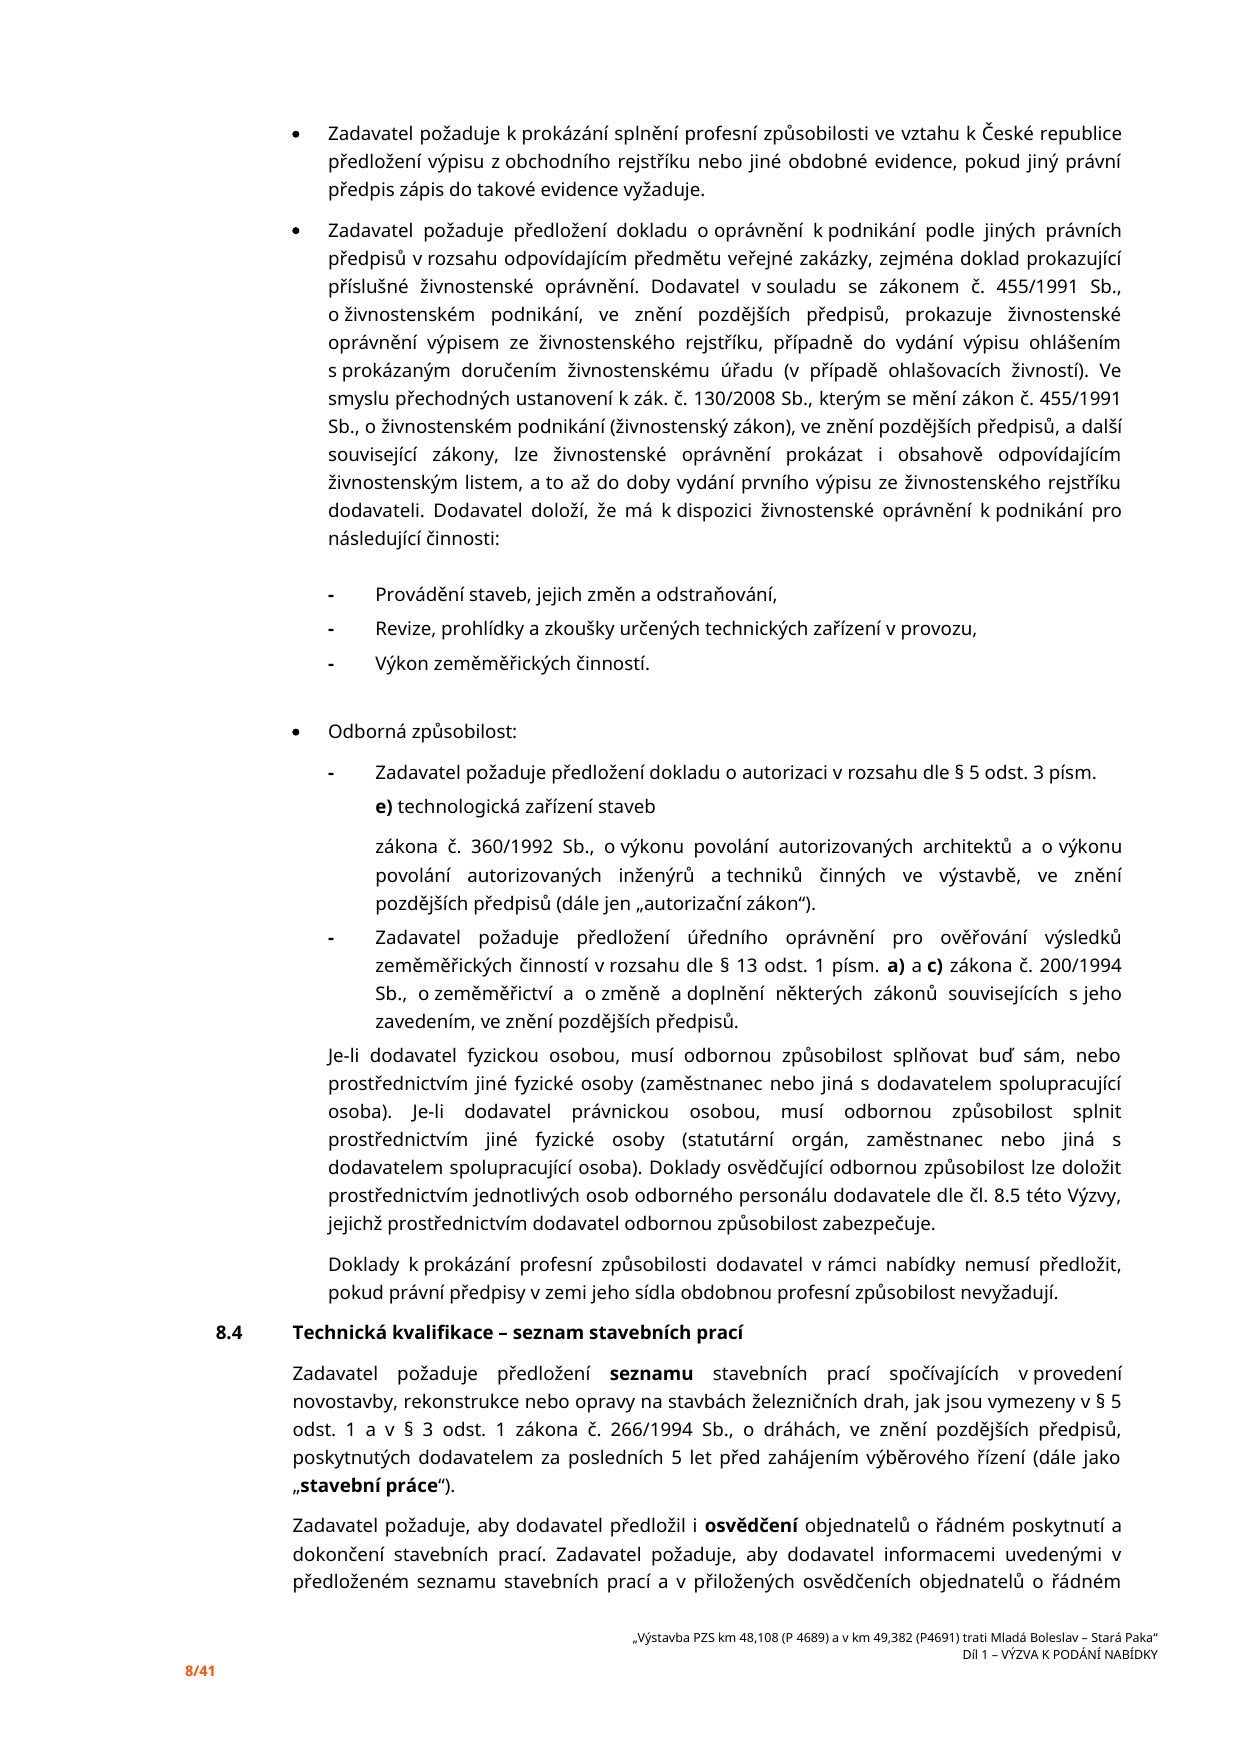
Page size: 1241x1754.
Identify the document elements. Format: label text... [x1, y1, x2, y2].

text Zadavatel požaduje předložení dokladu o oprávnění k podnikání podle jiných právních předpisů v rozsahu odpovídajícím předmětu veřejné zakázky, zejména doklad prokazující příslušné živnostenské oprávnění. Dodavatel v souladu se zákonem č. 455/1991 Sb., o živnostenském podnikání, ve znění pozdějších předpisů, prokazuje živnostenské oprávnění výpisem ze živnostenského rejstříku, případně do vydání výpisu ohlášením s prokázaným doručením živnostenskému úřadu (v případě ohlašovacích živností). Ve smyslu přechodných ustanovení k zák. č. 130/2008 Sb., kterým se mění zákon č. 455/1991 Sb., o živnostenském podnikání (živnostenský zákon), ve znění pozdějších předpisů, a další související zákony, lze živnostenské oprávnění prokázat i obsahově odpovídajícím živnostenským listem, a to až do doby vydání prvního výpisu ze živnostenského rejstříku dodavateli. Dodavatel doloží, že má k dispozici živnostenské oprávnění k podnikání pro následující činnosti: [292, 217, 1122, 551]
text Zadavatel požaduje k prokázání splnění profesní způsobilosti ve vztahu k České republice předložení výpisu z obchodního rejstříku nebo jiné obdobné evidence, pokud jiný právní předpis zápis do takové evidence vyžaduje. [292, 121, 1122, 202]
text Odborná způsobilost: [292, 718, 1122, 744]
text Je-li dodavatel fyzickou osobou, musí odbornou způsobilost splňovat buď sám, nebo prostřednictvím jiné fyzické osoby (zaměstnanec nebo jiná s dodavatelem spolupracující osoba). Je-li dodavatel právnickou osobou, musí odbornou způsobilost splnit prostřednictvím jiné fyzické osoby (statutární orgán, zaměstnanec nebo jiná s dodavatelem spolupracující osoba). Doklady osvědčující odbornou způsobilost lze doložit prostřednictvím jednotlivých osob odborného personálu dodavatele dle čl. 8.5 této Výzvy, jejichž prostřednictvím dodavatel odbornou způsobilost zabezpečuje. [328, 1042, 1122, 1236]
text Výkon zeměměřických činností. [328, 650, 1122, 676]
text Technická kvalifikace – seznam stavebních prací [216, 1320, 1122, 1345]
text Zadavatel požaduje předložení úředního oprávnění pro ověřování výsledků zeměměřických činností v rozsahu dle § 13 odst. 1 písm. a) a c) zákona č. 200/1994 Sb., o zeměměřictví a o změně a doplnění některých zákonů souvisejících s jeho zavedením, ve znění pozdějších předpisů. [328, 924, 1122, 1034]
text Revize, prohlídky a zkoušky určených technických zařízení v provozu, [328, 616, 1122, 641]
text Zadavatel požaduje předložení dokladu o autorizaci v rozsahu dle § 5 odst. 3 písm. [328, 759, 1122, 784]
text Provádění staveb, jejich změn a odstraňování, [328, 581, 1122, 607]
text Doklady k prokázání profesní způsobilosti dodavatel v rámci nabídky nemusí předložit, pokud právní předpisy v zemi jeho sídla obdobnou profesní způsobilost nevyžadují. [328, 1251, 1122, 1305]
text Zadavatel požaduje předložení seznamu stavebních prací spočívajících v provedení novostavby, rekonstrukce nebo opravy na stavbách železničních drah, jak jsou vymezeny v § 5 odst. 1 a v § 3 odst. 1 zákona č. 266/1994 Sb., o dráhách, ve znění pozdějších předpisů, poskytnutých dodavatelem za posledních 5 let před zahájením výběrového řízení (dále jako „stavební práce“). [292, 1360, 1122, 1498]
list e) technologická zařízení staveb [339, 793, 1122, 819]
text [292, 1513, 1122, 1594]
list zákona č. 360/1992 Sb., o výkonu povolání autorizovaných architektů a o výkonu povolání autorizovaných inženýrů a techniků činných ve výstavbě, ve znění pozdějších předpisů (dále jen „autorizační zákon“). [375, 834, 1122, 915]
